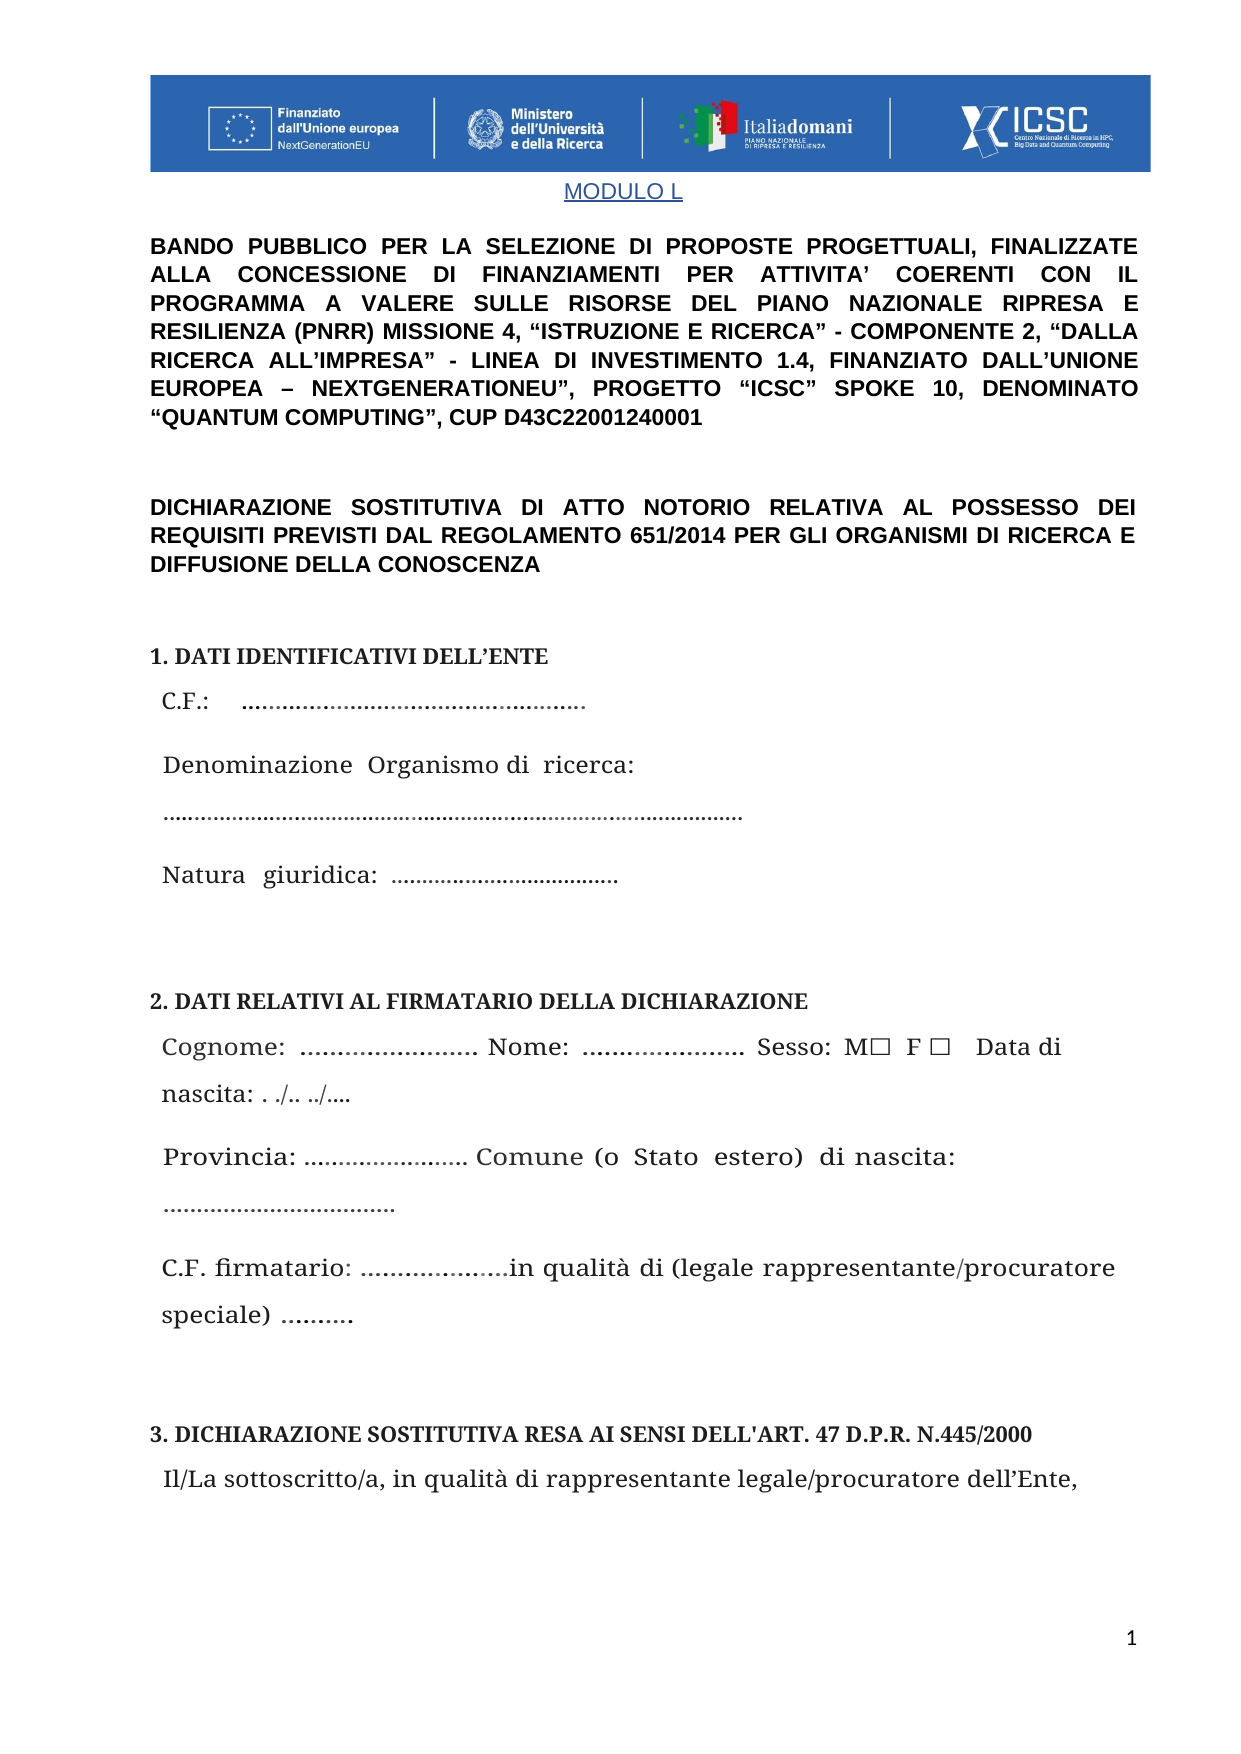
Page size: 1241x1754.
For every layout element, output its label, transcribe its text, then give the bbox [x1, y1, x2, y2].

text DICHIARAZIONE SOSTITUTIVA DI ATTO NOTORIO RELATIVA AL POSSESSO DEI REQUISITI PREVISTI DAL REGOLAMENTO 651/2014 PER GLI ORGANISMI DI RICERCA E DIFFUSIONE DELLA CONOSCENZA [150, 494, 1137, 577]
text .................... .......... [161, 1252, 1137, 1330]
text BANDO PUBBLICO PER LA SELEZIONE DI PROPOSTE PROGETTUALI, FINALIZZATE ALLA CONCESSIONE DI FINANZIAMENTI PER ATTIVITA’ COERENTI CON IL PROGRAMMA A VALERE SULLE RISORSE DEL PIANO NAZIONALE RIPRESA E RESILIENZA (PNRR) MISSIONE 4, “ISTRUZIONE E RICERCA” - COMPONENTE 2, “DALLA RICERCA ALL’IMPRESA” - LINEA DI INVESTIMENTO 1.4, FINANZIATO DALL’UNIONE EUROPEA – NEXTGENERATIONEU”, PROGETTO “ICSC” SPOKE 10, DENOMINATO “QUANTUM COMPUTING”, CUP D43C22001240001 [150, 233, 1139, 430]
text 1. DATI IDENTIFICATIVI DELL’ENTE [150, 641, 1137, 671]
text ........................ ...................... . ./.. ../.... [161, 1031, 1137, 1109]
text .............................................................................................. [163, 749, 1137, 827]
picture [150, 75, 1151, 172]
text ..................................... [162, 859, 1137, 891]
text ................................................... [161, 685, 1137, 717]
subtitle MODULO L [165, 178, 1082, 204]
text ........................ ................................... [163, 1141, 1137, 1219]
text 2 [150, 986, 1137, 1016]
